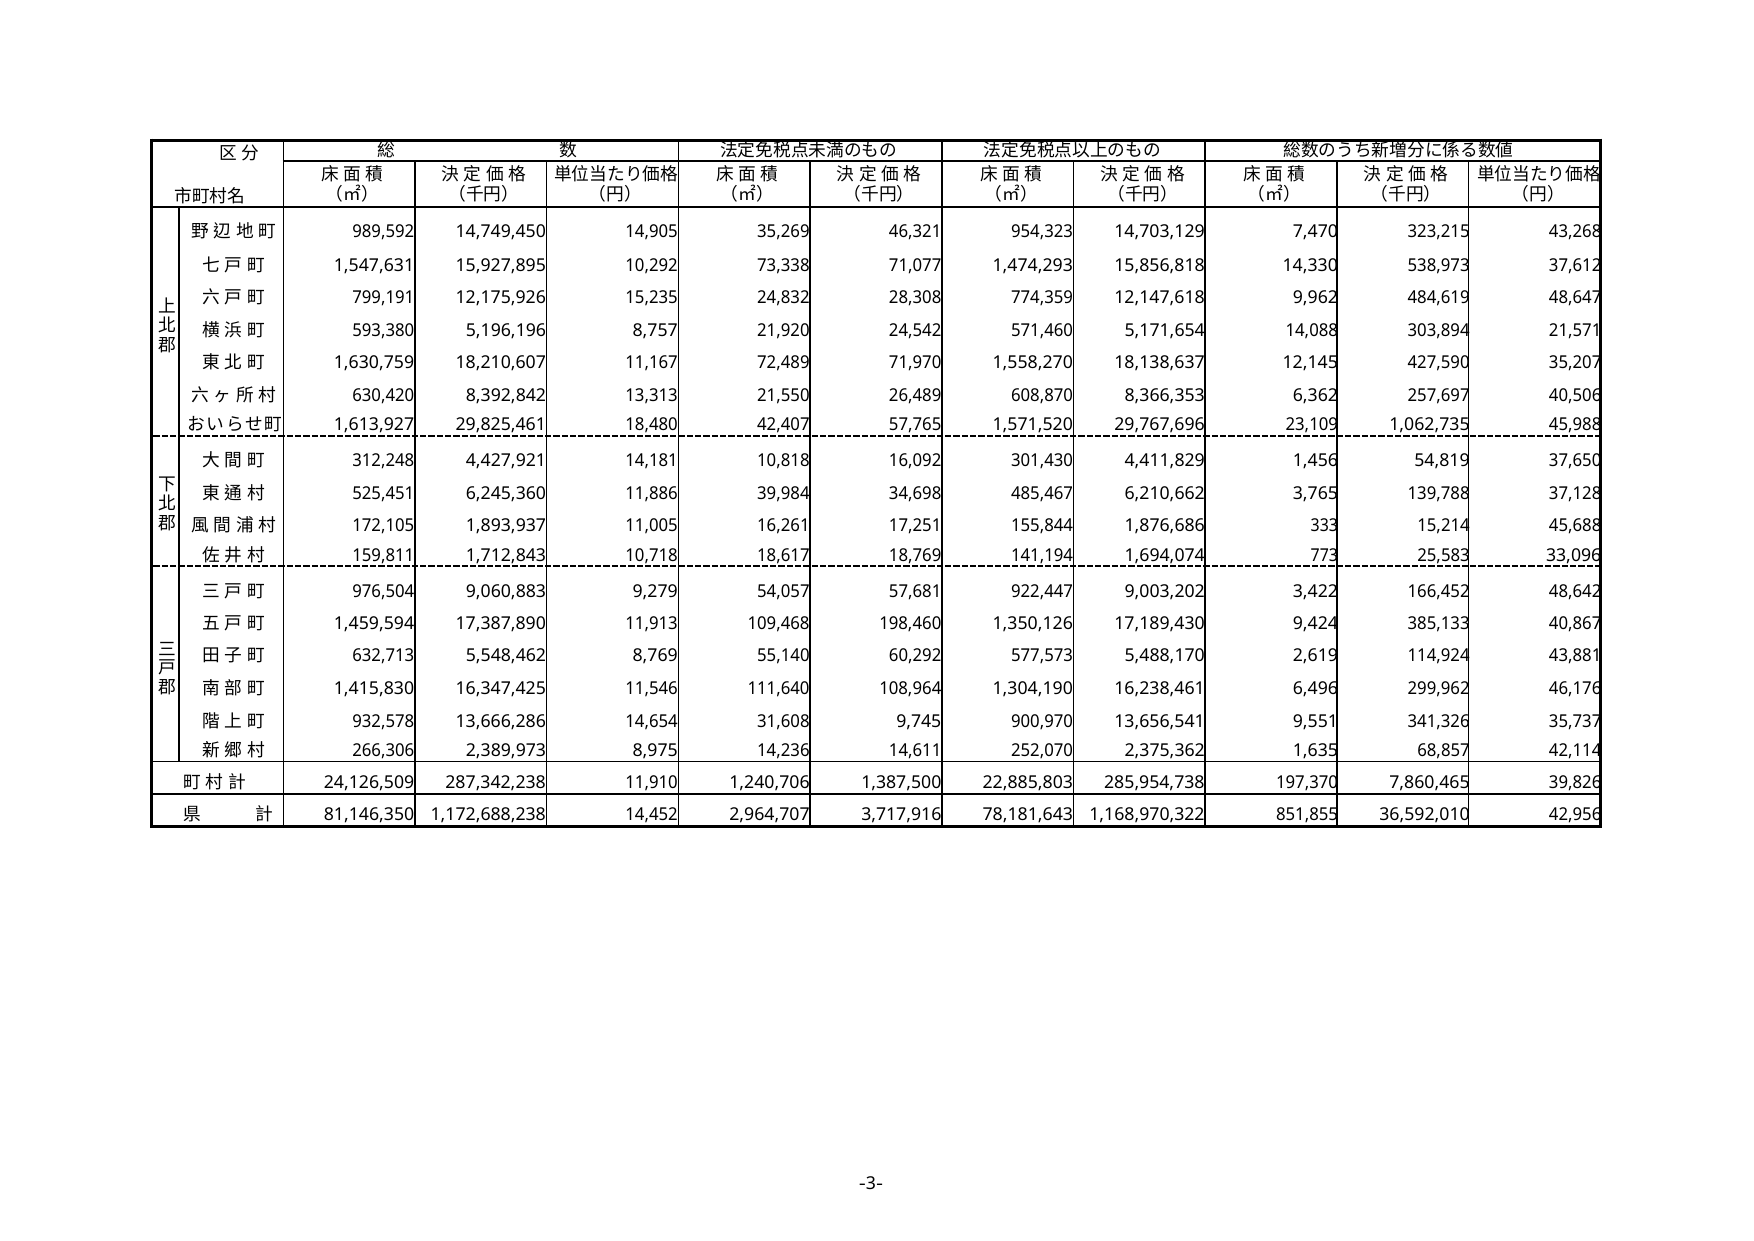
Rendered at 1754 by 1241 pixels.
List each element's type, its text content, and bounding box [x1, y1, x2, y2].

table_cell 1,172,688,238 [416, 795, 546, 825]
table_cell 12,147,618 [1074, 278, 1204, 311]
table_cell 14,181 [547, 435, 678, 474]
table_cell 774,359 [943, 278, 1073, 311]
table_cell 4,427,921 [416, 435, 546, 474]
table_cell 1,240,706 [679, 762, 809, 793]
table_cell 42,114 [1469, 735, 1599, 761]
table_cell 48,642 [1469, 565, 1599, 604]
table_cell 25,583 [1338, 539, 1468, 565]
table_cell 9,279 [547, 565, 678, 604]
table_cell 34,698 [811, 474, 941, 506]
table_cell 427,590 [1338, 343, 1468, 376]
table_cell 141,194 [943, 539, 1073, 565]
table_cell 954,323 [943, 208, 1073, 245]
table_cell 312,248 [284, 435, 414, 474]
table_cell 5,548,462 [416, 637, 546, 669]
table_cell 11,886 [547, 474, 678, 506]
table_cell 538,973 [1338, 245, 1468, 278]
table_cell 43,268 [1469, 208, 1599, 245]
table_header 区 分 市町村名 [153, 142, 283, 206]
table_cell 108,964 [811, 669, 941, 702]
table_cell 8,392,842 [416, 376, 546, 408]
table_cell 9,003,202 [1074, 565, 1204, 604]
table_cell 851,855 [1206, 795, 1336, 825]
table_cell 14,330 [1206, 245, 1336, 278]
table_cell 1,474,293 [943, 245, 1073, 278]
table_cell 田 子 町 [180, 637, 283, 669]
table_cell 14,905 [547, 208, 678, 245]
table_cell おいらせ町 [180, 408, 283, 434]
table_cell 484,619 [1338, 278, 1468, 311]
table_cell 14,611 [811, 735, 941, 761]
table_cell 2,619 [1206, 637, 1336, 669]
table_cell 14,236 [679, 735, 809, 761]
table_cell 68,857 [1338, 735, 1468, 761]
table_cell 10,292 [547, 245, 678, 278]
table_cell 三 戸 町 [180, 565, 283, 604]
table_cell 608,870 [943, 376, 1073, 408]
table_cell 14,088 [1206, 311, 1336, 343]
table_cell 単位当たり価格 （円） [1469, 162, 1599, 206]
table_cell 1,571,520 [943, 408, 1073, 434]
table_cell 900,970 [943, 702, 1073, 734]
table_cell 73,338 [679, 245, 809, 278]
table_cell 23,109 [1206, 408, 1336, 434]
table_cell 31,608 [679, 702, 809, 734]
table_cell 11,167 [547, 343, 678, 376]
table_cell 1,893,937 [416, 506, 546, 539]
table_cell 42,407 [679, 408, 809, 434]
table_cell 野 辺 地 町 [180, 208, 283, 245]
table_cell 24,542 [811, 311, 941, 343]
table_cell 15,927,895 [416, 245, 546, 278]
table_cell 252,070 [943, 735, 1073, 761]
table_cell 114,924 [1338, 637, 1468, 669]
table_cell 11,005 [547, 506, 678, 539]
table_cell 床 面 積 （㎡） [284, 162, 414, 206]
table_cell 16,347,425 [416, 669, 546, 702]
table_cell 42,956 [1469, 795, 1599, 825]
table_cell 11,910 [547, 762, 678, 793]
table_cell 11,913 [547, 604, 678, 637]
table_cell 48,647 [1469, 278, 1599, 311]
table_cell 28,308 [811, 278, 941, 311]
table_cell 57,765 [811, 408, 941, 434]
table_cell 43,881 [1469, 637, 1599, 669]
table_cell 14,452 [547, 795, 678, 825]
table_cell 佐 井 村 [180, 539, 283, 565]
table_cell 13,313 [547, 376, 678, 408]
table_cell 54,057 [679, 565, 809, 604]
table_cell 155,844 [943, 506, 1073, 539]
table_cell 40,506 [1469, 376, 1599, 408]
table_cell 1,876,686 [1074, 506, 1204, 539]
table_cell 13,666,286 [416, 702, 546, 734]
table_cell 37,612 [1469, 245, 1599, 278]
table_cell 8,769 [547, 637, 678, 669]
table_cell 593,380 [284, 311, 414, 343]
table_cell 三戸郡 [153, 565, 178, 761]
table_cell 773 [1206, 539, 1336, 565]
table_cell 9,745 [811, 702, 941, 734]
table_cell 18,210,607 [416, 343, 546, 376]
table_cell 109,468 [679, 604, 809, 637]
table_cell 2,389,973 [416, 735, 546, 761]
table_cell 16,092 [811, 435, 941, 474]
table_cell 町 村 計 [153, 762, 283, 793]
table_cell 12,175,926 [416, 278, 546, 311]
table_cell 決 定 価 格 （千円） [416, 162, 546, 206]
table_cell 9,060,883 [416, 565, 546, 604]
table_cell 17,387,890 [416, 604, 546, 637]
table_cell 159,811 [284, 539, 414, 565]
table_cell 1,350,126 [943, 604, 1073, 637]
table_cell 1,062,735 [1338, 408, 1468, 434]
table_cell 決 定 価 格 （千円） [1338, 162, 1468, 206]
table_cell 17,251 [811, 506, 941, 539]
table_cell 81,146,350 [284, 795, 414, 825]
table_cell 17,189,430 [1074, 604, 1204, 637]
table_cell 5,171,654 [1074, 311, 1204, 343]
table_cell 7,860,465 [1338, 762, 1468, 793]
table_cell 横 浜 町 [180, 311, 283, 343]
table_cell 3,765 [1206, 474, 1336, 506]
table_cell 15,856,818 [1074, 245, 1204, 278]
table_cell 287,342,238 [416, 762, 546, 793]
table_header 総数のうち新増分に係る数値 [1206, 142, 1599, 160]
table_cell 5,488,170 [1074, 637, 1204, 669]
table_cell 932,578 [284, 702, 414, 734]
table_cell 15,235 [547, 278, 678, 311]
table_cell 1,712,843 [416, 539, 546, 565]
table_cell 22,885,803 [943, 762, 1073, 793]
table_cell 18,138,637 [1074, 343, 1204, 376]
table_cell 2,964,707 [679, 795, 809, 825]
table_cell 五 戸 町 [180, 604, 283, 637]
table_cell 1,304,190 [943, 669, 1073, 702]
table_cell 45,688 [1469, 506, 1599, 539]
table_cell 485,467 [943, 474, 1073, 506]
table_cell 6,210,662 [1074, 474, 1204, 506]
table_cell 18,480 [547, 408, 678, 434]
table_cell 303,894 [1338, 311, 1468, 343]
table_cell 29,825,461 [416, 408, 546, 434]
table_cell 139,788 [1338, 474, 1468, 506]
table_cell 71,077 [811, 245, 941, 278]
table_cell 13,656,541 [1074, 702, 1204, 734]
table_cell 571,460 [943, 311, 1073, 343]
table_cell 57,681 [811, 565, 941, 604]
table_header 総 [284, 142, 415, 160]
table_cell 風 間 浦 村 [180, 506, 283, 539]
table_cell 632,713 [284, 637, 414, 669]
table_cell 下北郡 [153, 435, 178, 565]
table_cell 1,613,927 [284, 408, 414, 434]
table_cell 4,411,829 [1074, 435, 1204, 474]
table_cell 7,470 [1206, 208, 1336, 245]
table_cell 上北郡 [153, 208, 178, 434]
table_cell 54,819 [1338, 435, 1468, 474]
table_cell 24,126,509 [284, 762, 414, 793]
table_cell 18,769 [811, 539, 941, 565]
table_cell 1,415,830 [284, 669, 414, 702]
table_cell 14,749,450 [416, 208, 546, 245]
table_cell 60,292 [811, 637, 941, 669]
table_cell 46,176 [1469, 669, 1599, 702]
table_cell 七 戸 町 [180, 245, 283, 278]
table_cell 東 通 村 [180, 474, 283, 506]
table_cell 922,447 [943, 565, 1073, 604]
table_cell 21,571 [1469, 311, 1599, 343]
table_cell 1,387,500 [811, 762, 941, 793]
table_cell 1,635 [1206, 735, 1336, 761]
table_cell 40,867 [1469, 604, 1599, 637]
table_cell 39,826 [1469, 762, 1599, 793]
table_header 法定免税点未満のもの [679, 142, 941, 160]
table_cell 南 部 町 [180, 669, 283, 702]
table_cell 45,988 [1469, 408, 1599, 434]
table_cell 72,489 [679, 343, 809, 376]
table_cell 東 北 町 [180, 343, 283, 376]
table_cell 1,547,631 [284, 245, 414, 278]
table_cell 26,489 [811, 376, 941, 408]
table_cell 46,321 [811, 208, 941, 245]
table_cell 9,424 [1206, 604, 1336, 637]
table_cell 9,962 [1206, 278, 1336, 311]
table_cell 1,168,970,322 [1074, 795, 1204, 825]
table_cell 1,459,594 [284, 604, 414, 637]
table_cell 六 戸 町 [180, 278, 283, 311]
table_cell 29,767,696 [1074, 408, 1204, 434]
table_cell 六 ヶ 所 村 [180, 376, 283, 408]
table_cell 33,096 [1469, 539, 1599, 565]
table_cell 1,630,759 [284, 343, 414, 376]
table_cell 166,452 [1338, 565, 1468, 604]
table_cell 1,456 [1206, 435, 1336, 474]
table_cell 16,238,461 [1074, 669, 1204, 702]
table_cell 決 定 価 格 （千円） [811, 162, 941, 206]
table_cell 111,640 [679, 669, 809, 702]
table_cell 10,718 [547, 539, 678, 565]
table_cell 3,717,916 [811, 795, 941, 825]
table_cell 3,422 [1206, 565, 1336, 604]
table_cell 5,196,196 [416, 311, 546, 343]
table_cell 階 上 町 [180, 702, 283, 734]
table_cell 単位当たり価格 （円） [547, 162, 678, 206]
table_cell 1,694,074 [1074, 539, 1204, 565]
table_cell 決 定 価 格 （千円） [1074, 162, 1204, 206]
table_cell 1,558,270 [943, 343, 1073, 376]
table_cell 285,954,738 [1074, 762, 1204, 793]
table_cell 71,970 [811, 343, 941, 376]
table_cell 16,261 [679, 506, 809, 539]
table_cell 県 計 [153, 795, 283, 825]
table_cell 55,140 [679, 637, 809, 669]
table_cell 341,326 [1338, 702, 1468, 734]
table_cell 799,191 [284, 278, 414, 311]
table_cell 78,181,643 [943, 795, 1073, 825]
table_cell 18,617 [679, 539, 809, 565]
table_header 法定免税点以上のもの [943, 142, 1204, 160]
table_cell 新 郷 村 [180, 735, 283, 761]
table_header [415, 142, 547, 160]
table_cell 24,832 [679, 278, 809, 311]
table_cell 8,757 [547, 311, 678, 343]
table_cell 床 面 積 （㎡） [943, 162, 1073, 206]
table_cell 385,133 [1338, 604, 1468, 637]
table_cell 14,703,129 [1074, 208, 1204, 245]
table_cell 15,214 [1338, 506, 1468, 539]
table_cell 14,654 [547, 702, 678, 734]
table_cell 577,573 [943, 637, 1073, 669]
table_cell 35,737 [1469, 702, 1599, 734]
table_cell 172,105 [284, 506, 414, 539]
table_cell 301,430 [943, 435, 1073, 474]
table_cell 床 面 積 （㎡） [1206, 162, 1336, 206]
table_cell 11,546 [547, 669, 678, 702]
table_cell 198,460 [811, 604, 941, 637]
table_cell 36,592,010 [1338, 795, 1468, 825]
table_header 数 [547, 142, 678, 160]
table_cell 12,145 [1206, 343, 1336, 376]
table_cell 976,504 [284, 565, 414, 604]
table_cell 35,207 [1469, 343, 1599, 376]
table_cell 989,592 [284, 208, 414, 245]
table_cell 21,920 [679, 311, 809, 343]
table_cell 8,366,353 [1074, 376, 1204, 408]
table_cell 2,375,362 [1074, 735, 1204, 761]
table_cell 37,128 [1469, 474, 1599, 506]
table_cell 266,306 [284, 735, 414, 761]
table_cell 9,551 [1206, 702, 1336, 734]
table_cell 10,818 [679, 435, 809, 474]
table_cell 8,975 [547, 735, 678, 761]
table_cell 35,269 [679, 208, 809, 245]
table_cell 6,496 [1206, 669, 1336, 702]
table_cell 333 [1206, 506, 1336, 539]
table_cell 299,962 [1338, 669, 1468, 702]
table_cell 37,650 [1469, 435, 1599, 474]
table_cell 床 面 積 （㎡） [679, 162, 809, 206]
table_cell 6,245,360 [416, 474, 546, 506]
table_cell 630,420 [284, 376, 414, 408]
table_cell 6,362 [1206, 376, 1336, 408]
table_cell 323,215 [1338, 208, 1468, 245]
table_cell 525,451 [284, 474, 414, 506]
table_cell 39,984 [679, 474, 809, 506]
table_cell 大 間 町 [180, 435, 283, 474]
table_cell 21,550 [679, 376, 809, 408]
table_cell 257,697 [1338, 376, 1468, 408]
table_cell 197,370 [1206, 762, 1336, 793]
